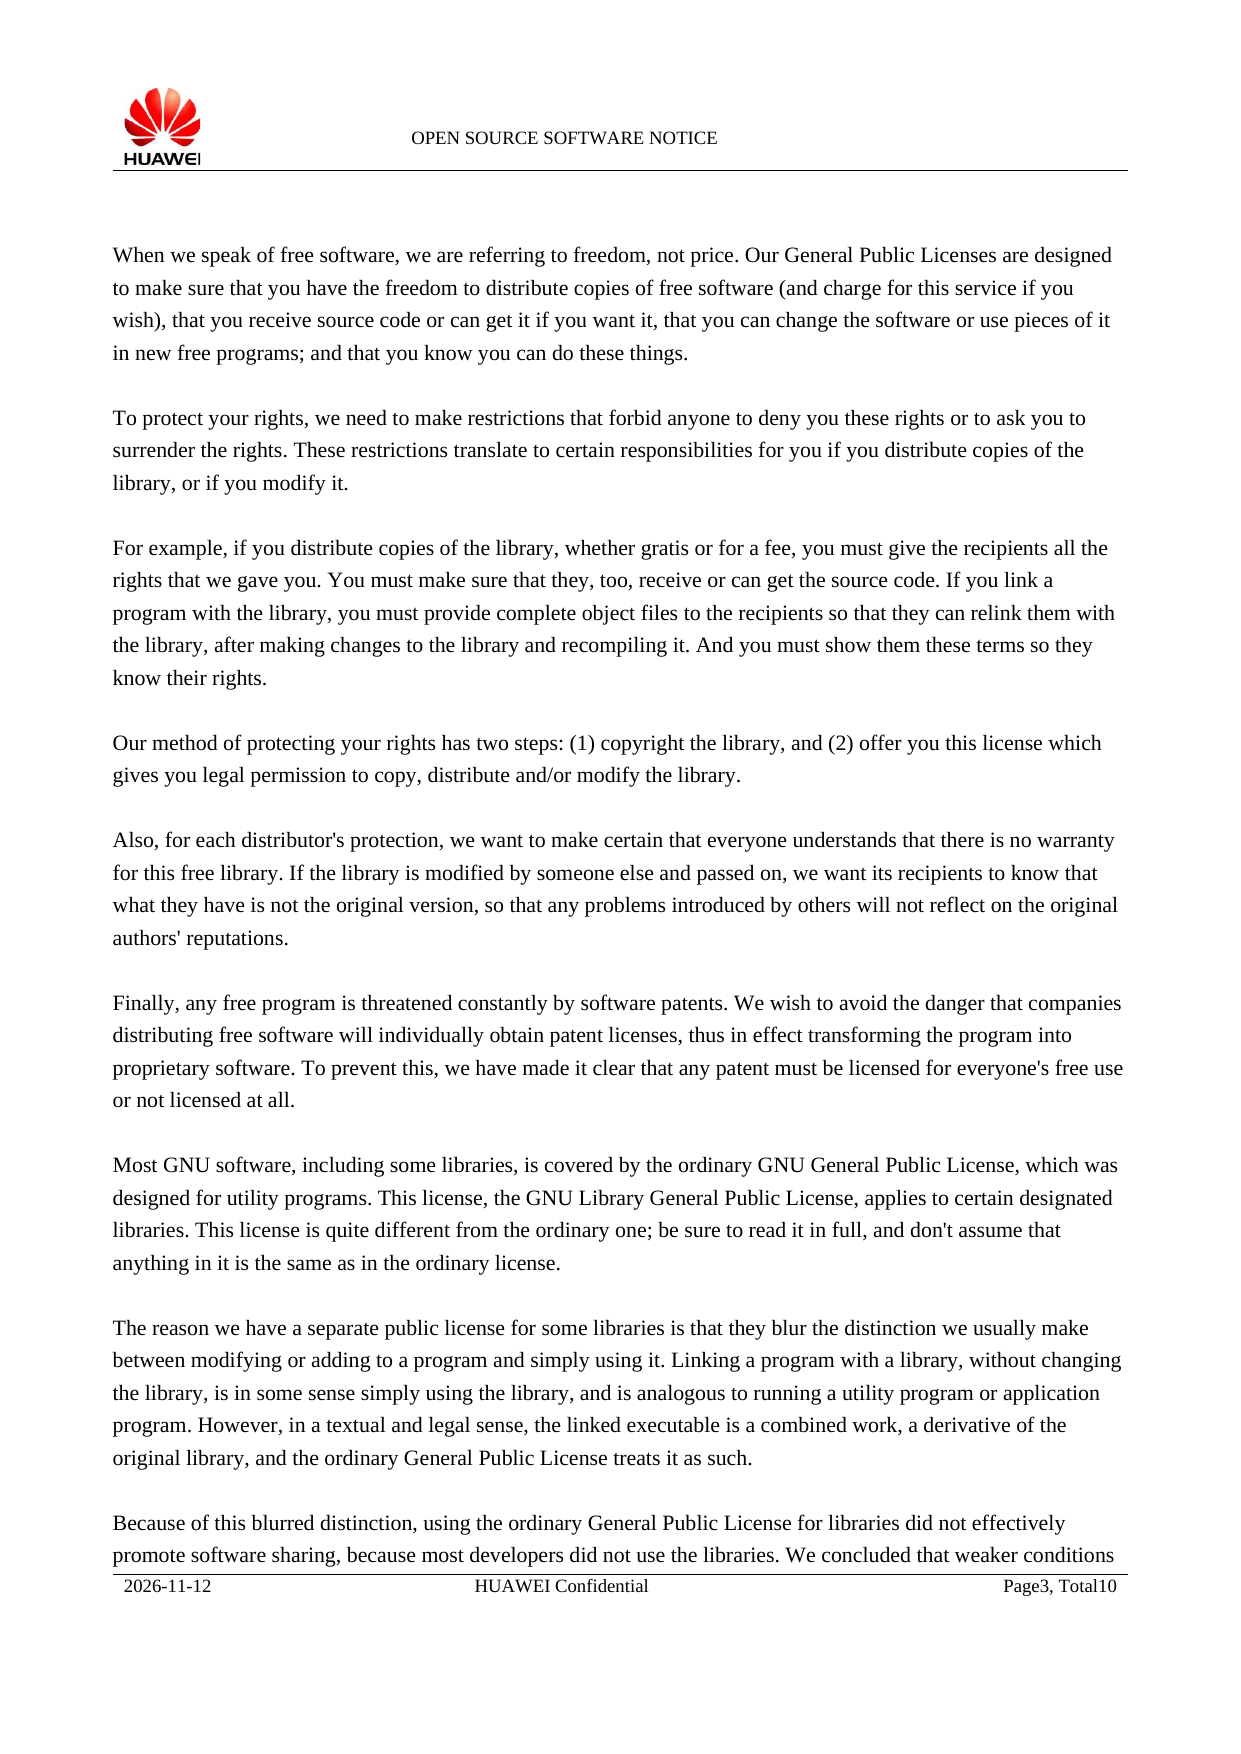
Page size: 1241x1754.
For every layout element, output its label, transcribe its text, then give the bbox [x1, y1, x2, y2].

picture [124, 88, 201, 165]
